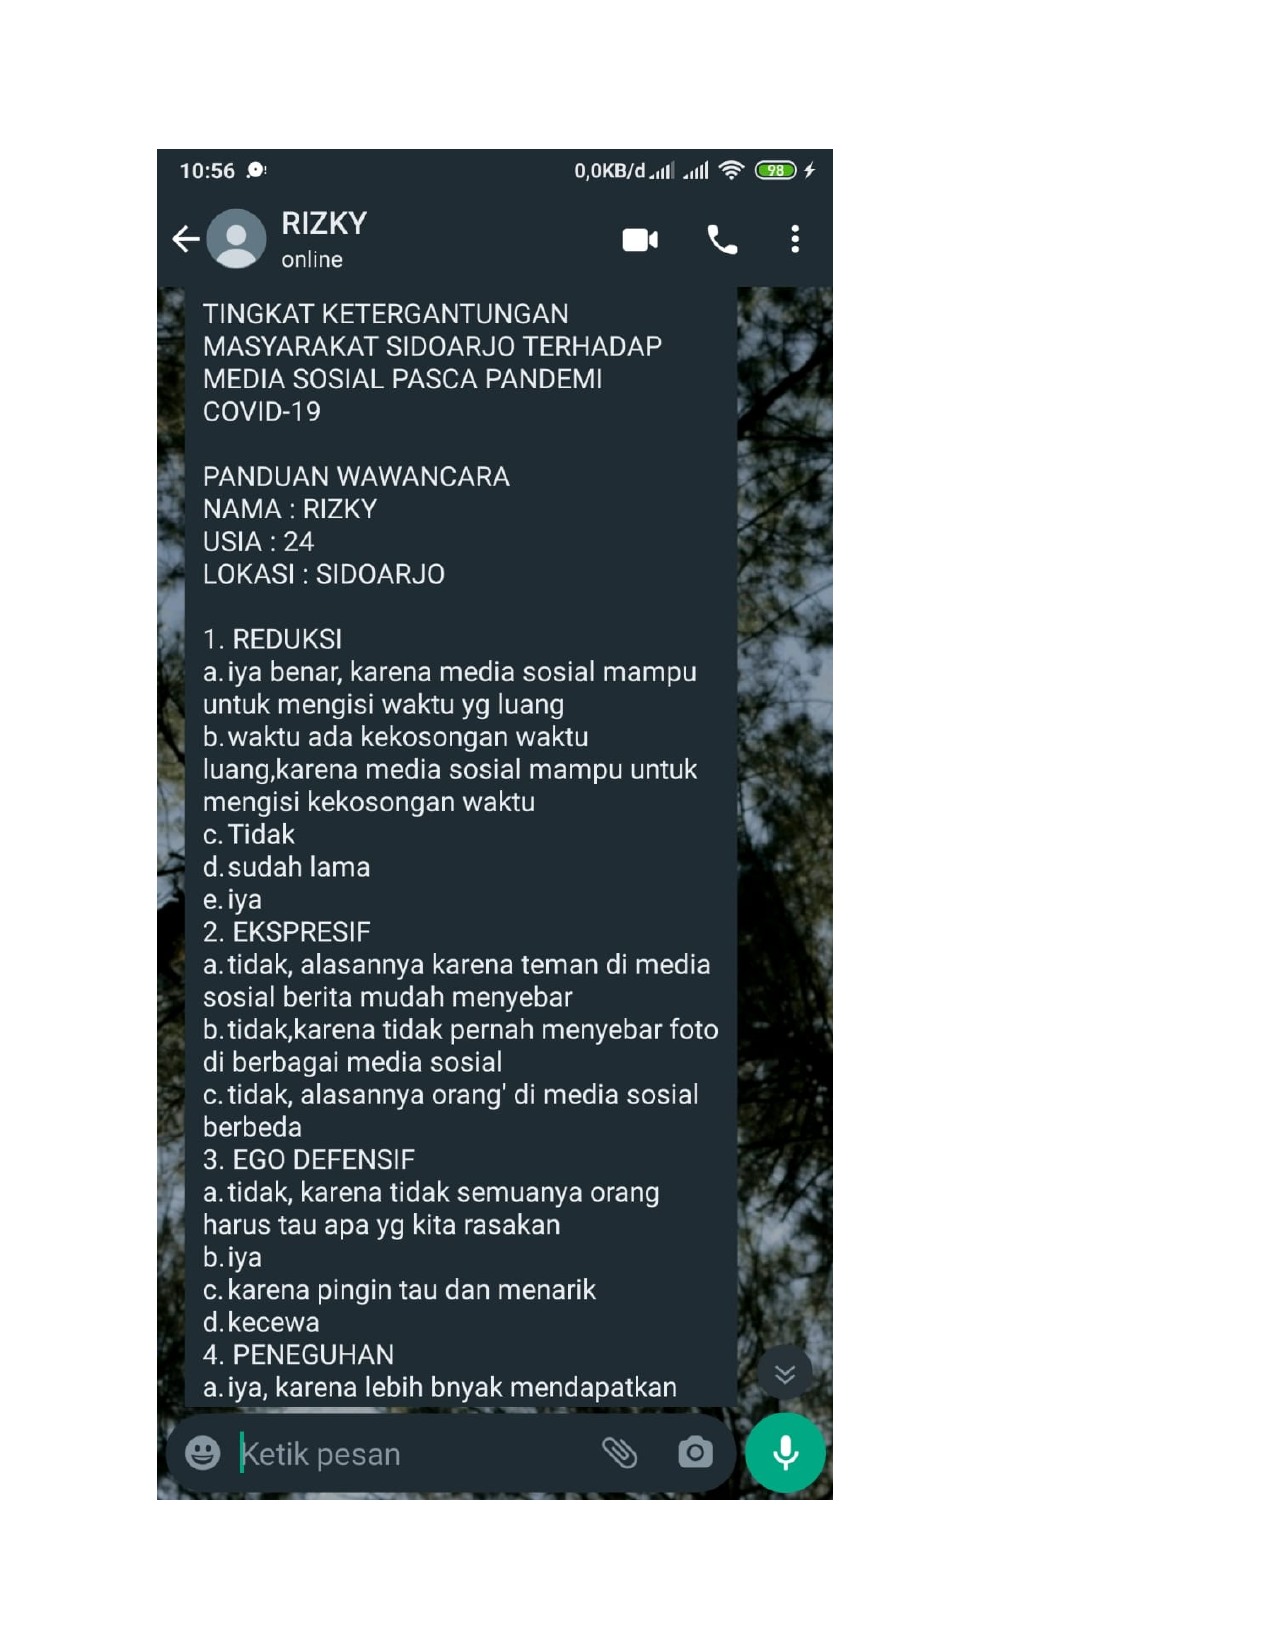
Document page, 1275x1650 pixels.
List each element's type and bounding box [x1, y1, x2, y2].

picture [157, 149, 833, 1500]
